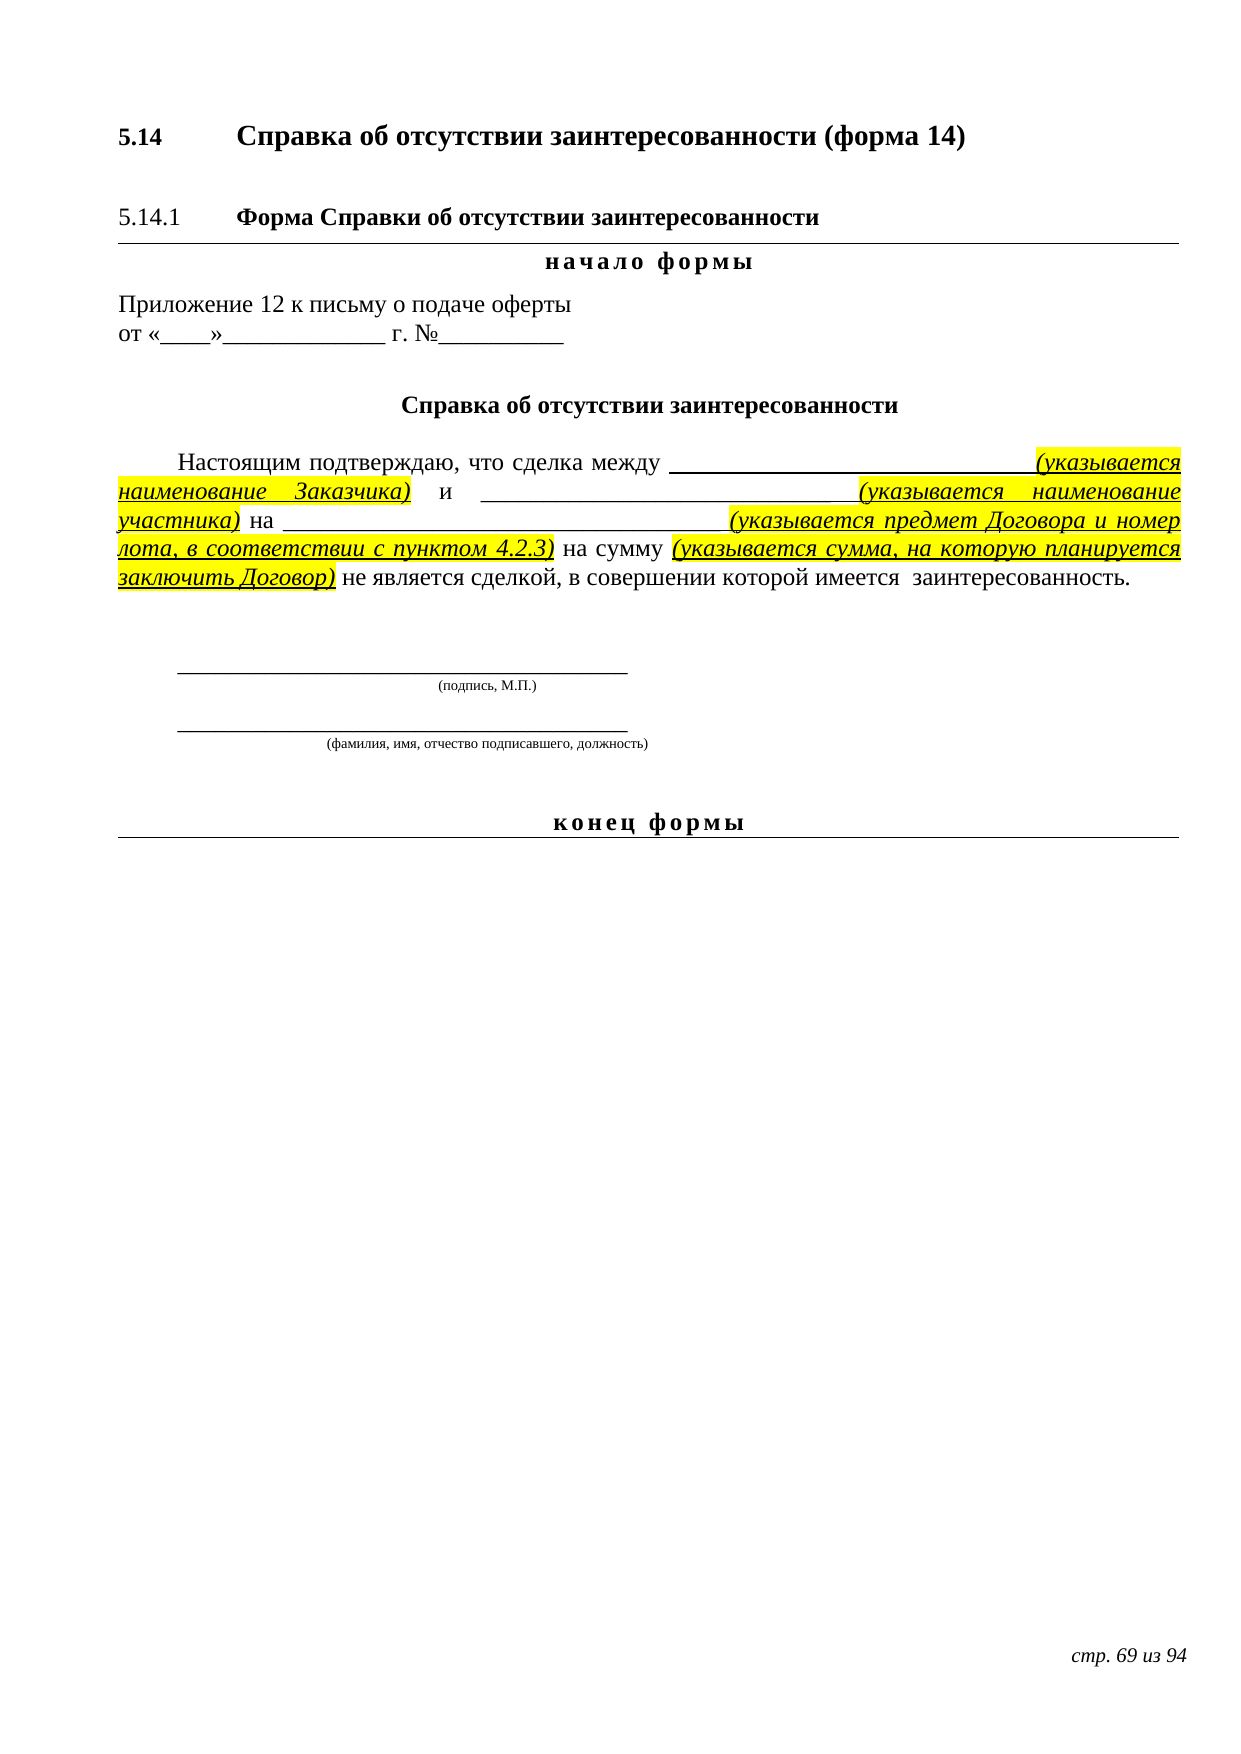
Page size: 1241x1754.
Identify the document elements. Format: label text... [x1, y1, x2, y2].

text начало формы [118, 244, 1179, 275]
text (фамилия, имя, отчество подписавшего, должность) [118, 735, 797, 763]
list Форма Справки об отсутствии заинтересованности [118, 202, 1181, 230]
text Настоящим подтверждаю, что сделка между ____________________________ (указывается наименование Заказчика) и ____________________________ (указывается наименование участника) на ___________________________________ (указывается предмет Договора и номер лота, в соответствии с пунктом 4.2.3) на сумму (указывается сумма, на которую планируется заключить Договор) не является сделкой, в совершении которой имеется заинтересованность. [118, 447, 1181, 591]
text Приложение 12 к письму о подаче оферты от «____»_____________ г. №__________ [118, 289, 1181, 347]
text (подпись, М.П.) [118, 677, 797, 706]
text ____________________________________ [118, 706, 1181, 735]
text конец формы [118, 807, 1179, 837]
text ____________________________________ [118, 648, 1181, 677]
text Справка об отсутствии заинтересованности [118, 390, 1181, 418]
subtitle Справка об отсутствии заинтересованности (форма 14) [118, 118, 1181, 152]
